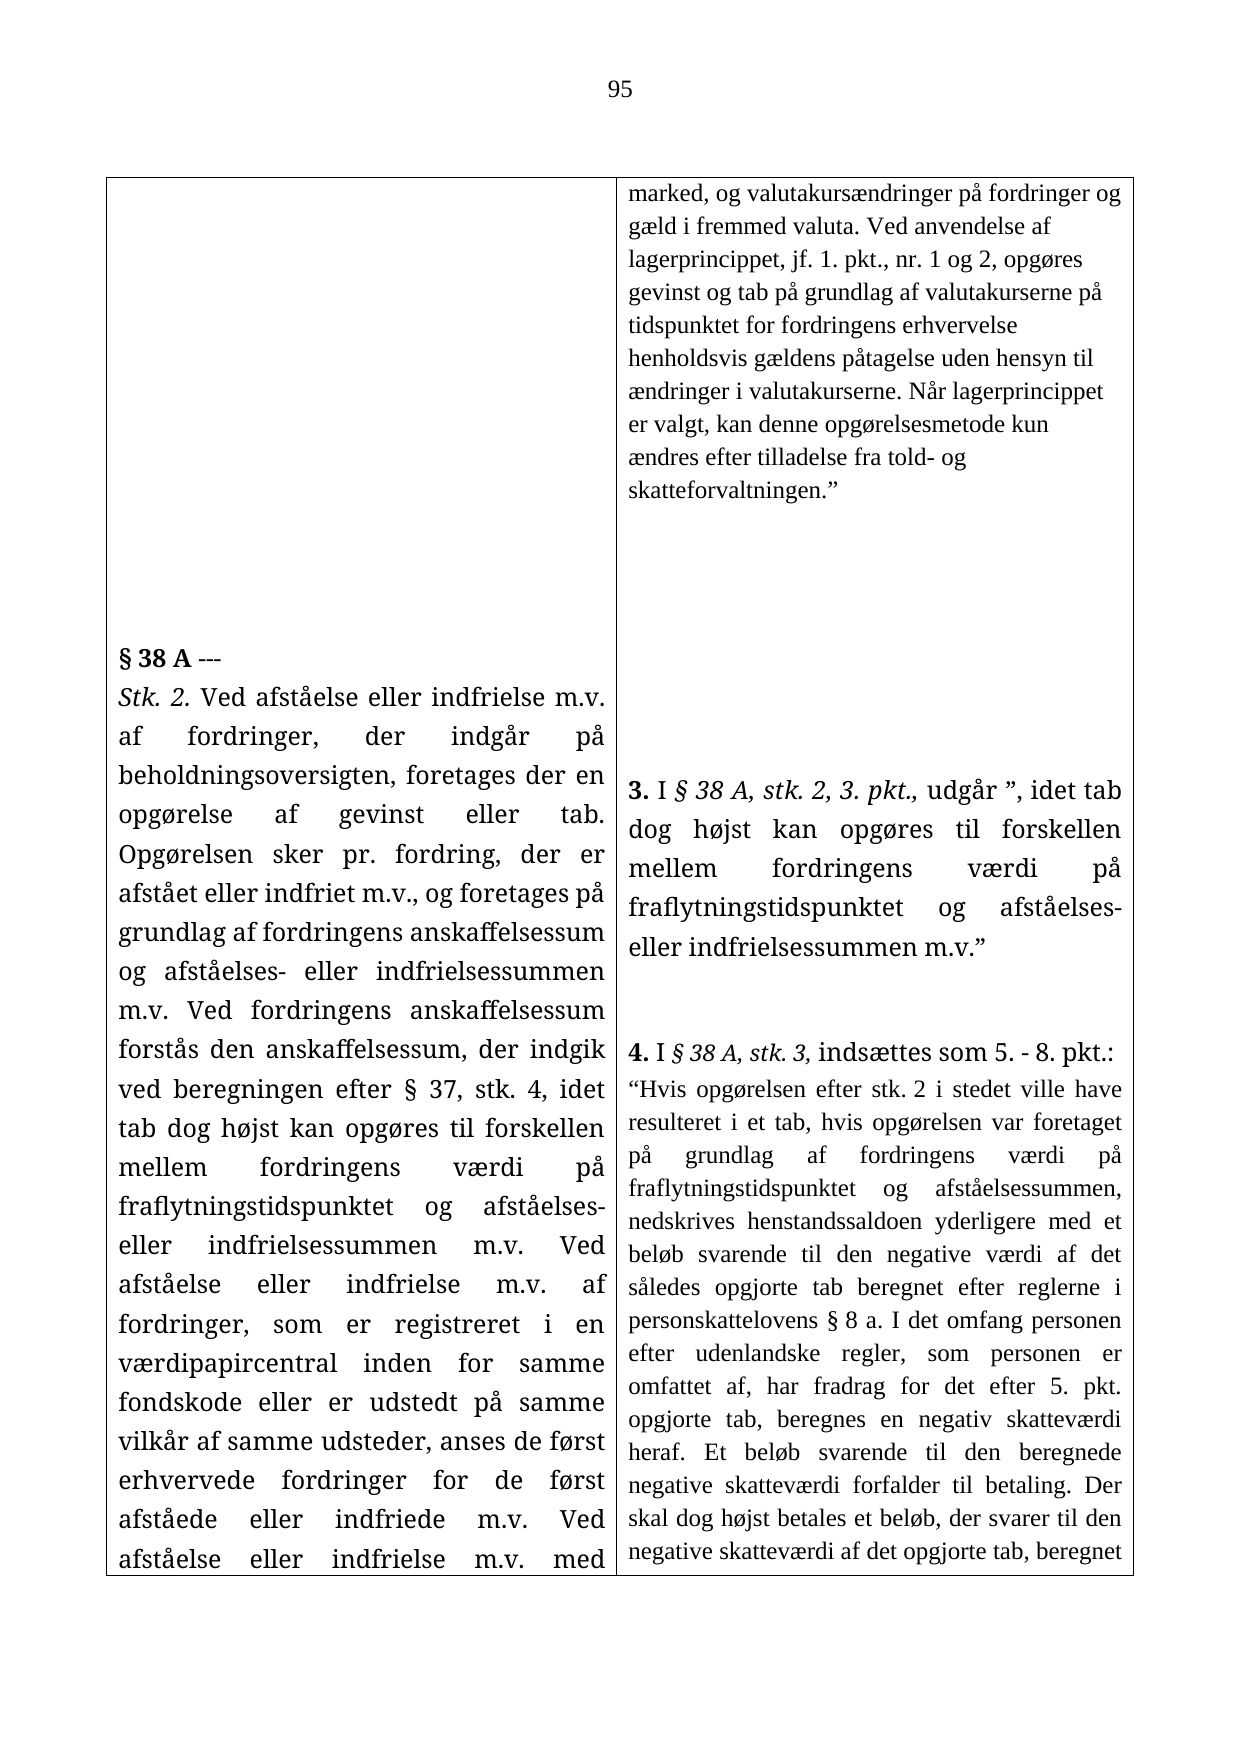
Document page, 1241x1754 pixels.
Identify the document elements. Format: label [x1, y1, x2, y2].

table_cell [107, 178, 616, 1575]
table_cell [617, 178, 1133, 1575]
